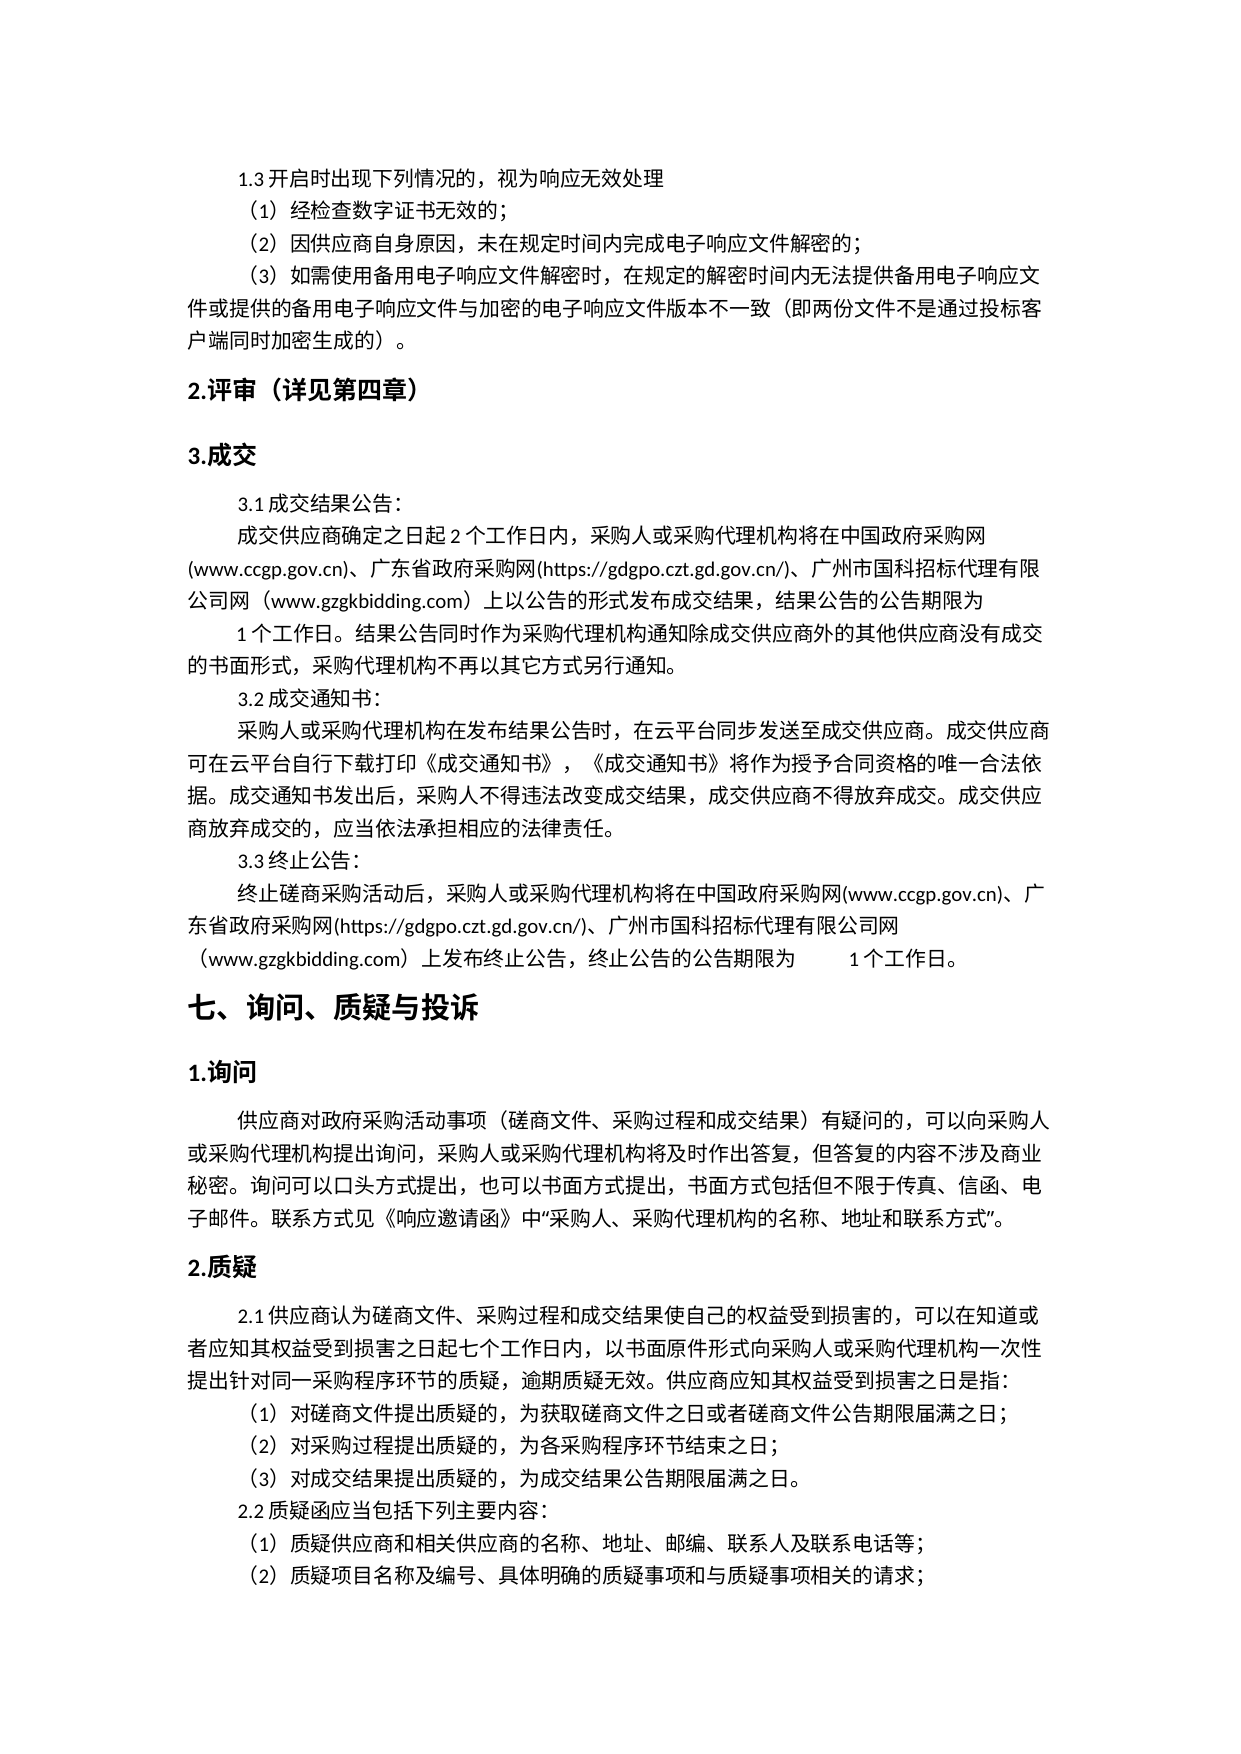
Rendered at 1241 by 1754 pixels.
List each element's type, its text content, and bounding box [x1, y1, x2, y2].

text （1）质疑供应商和相关供应商的名称、地址、邮编、联系人及联系电话等； [187, 1527, 1053, 1559]
text 采购人或采购代理机构在发布结果公告时，在云平台同步发送至成交供应商。成交供应商可在云平台自行下载打印《成交通知书》，《成交通知书》将作为授予合同资格的唯一合法依据。成交通知书发出后，采购人不得违法改变成交结果，成交供应商不得放弃成交。成交供应商放弃成交的，应当依法承担相应的法律责任。 [187, 714, 1053, 844]
text （2）质疑项目名称及编号、具体明确的质疑事项和与质疑事项相关的请求； [187, 1559, 1053, 1592]
text 终止磋商采购活动后，采购人或采购代理机构将在中国政府采购网(www.ccgp.gov.cn)、广东省政府采购网(https://gdgpo.czt.gd.gov.cn/)、广州市国科招标代理有限公司网（www.gzgkbidding.com）上发布终止公告，终止公告的公告期限为 1 个工作日。 [187, 877, 1053, 974]
text 七、询问、质疑与投诉 [187, 974, 1053, 1039]
text 3.成交 [187, 422, 1053, 487]
text 成交供应商确定之日起2个工作日内，采购人或采购代理机构将在中国政府采购网(www.ccgp.gov.cn)、广东省政府采购网(https://gdgpo.czt.gd.gov.cn/)、广州市国科招标代理有限公司网（www.gzgkbidding.com）上以公告的形式发布成交结果，结果公告的公告期限为 1 个工作日。结果公告同时作为采购代理机构通知除成交供应商外的其他供应商没有成交的书面形式，采购代理机构不再以其它方式另行通知。 [187, 519, 1053, 682]
text （3）对成交结果提出质疑的，为成交结果公告期限届满之日。 [187, 1462, 1053, 1494]
text 1.询问 [187, 1039, 1053, 1104]
text （1）经检查数字证书无效的； [187, 194, 1053, 227]
text （2）因供应商自身原因，未在规定时间内完成电子响应文件解密的； [187, 227, 1053, 259]
text 2.2质疑函应当包括下列主要内容： [187, 1494, 1053, 1527]
text 2.评审（详见第四章） [187, 357, 1053, 422]
text 2.质疑 [187, 1234, 1053, 1299]
text （3）如需使用备用电子响应文件解密时，在规定的解密时间内无法提供备用电子响应文件或提供的备用电子响应文件与加密的电子响应文件版本不一致（即两份文件不是通过投标客户端同时加密生成的）。 [187, 259, 1053, 357]
text （1）对磋商文件提出质疑的，为获取磋商文件之日或者磋商文件公告期限届满之日； [187, 1397, 1053, 1429]
text 3.2成交通知书： [187, 682, 1053, 714]
text （2）对采购过程提出质疑的，为各采购程序环节结束之日； [187, 1429, 1053, 1462]
text 1.3开启时出现下列情况的，视为响应无效处理 [187, 162, 1053, 194]
text 2.1供应商认为磋商文件、采购过程和成交结果使自己的权益受到损害的，可以在知道或者应知其权益受到损害之日起七个工作日内，以书面原件形式向采购人或采购代理机构一次性提出针对同一采购程序环节的质疑，逾期质疑无效。供应商应知其权益受到损害之日是指： [187, 1299, 1053, 1397]
text 供应商对政府采购活动事项（磋商文件、采购过程和成交结果）有疑问的，可以向采购人或采购代理机构提出询问，采购人或采购代理机构将及时作出答复，但答复的内容不涉及商业秘密。询问可以口头方式提出，也可以书面方式提出，书面方式包括但不限于传真、信函、电子邮件。联系方式见《响应邀请函》中“采购人、采购代理机构的名称、地址和联系方式”。 [187, 1104, 1053, 1234]
text 3.3终止公告： [187, 844, 1053, 877]
text 3.1成交结果公告： [187, 487, 1053, 519]
